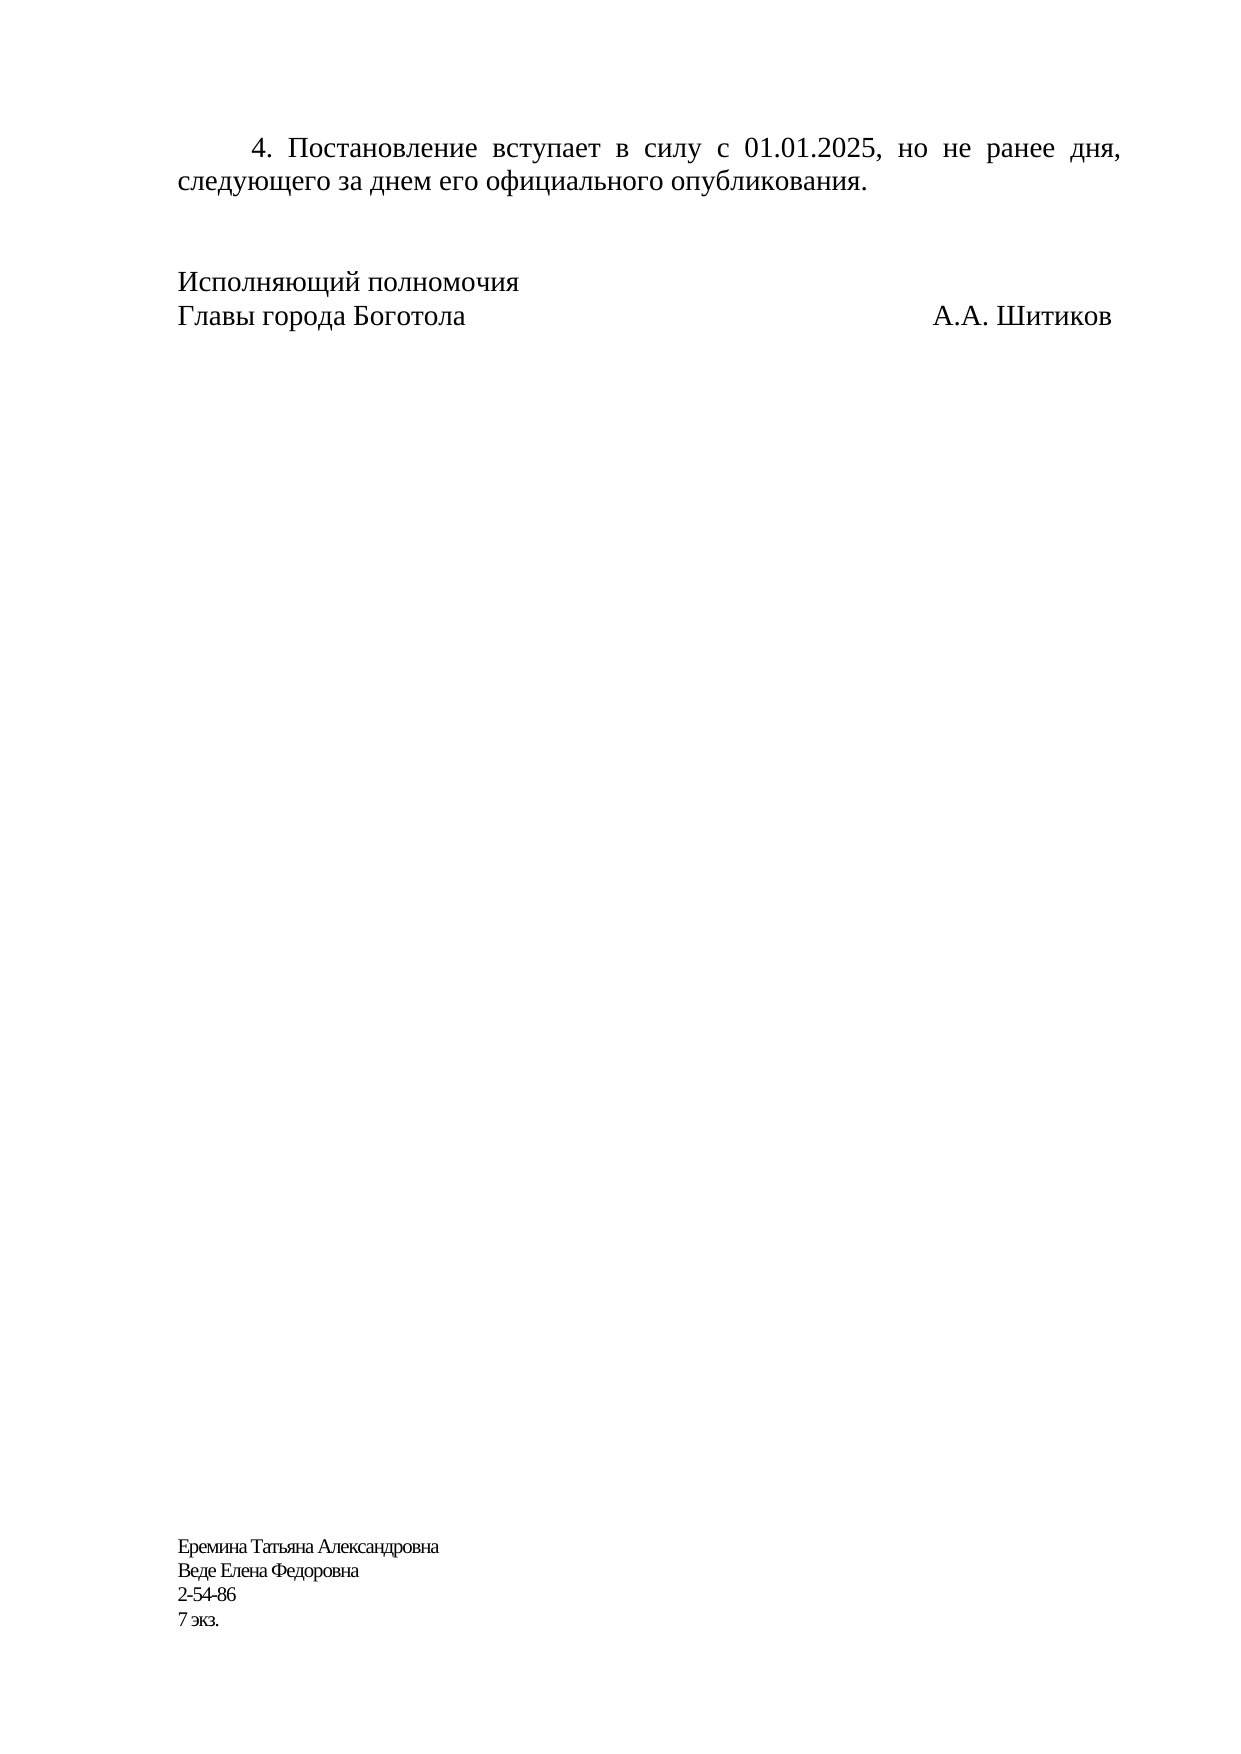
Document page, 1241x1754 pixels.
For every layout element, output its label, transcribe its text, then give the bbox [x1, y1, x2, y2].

text 4. Постановление вступает в силу с 01.01.2025, но не ранее дня, следующего за днем его официального опубликования. [177, 130, 1122, 197]
text Веде Елена Федоровна [177, 1558, 1122, 1582]
text Исполняющий полномочия [177, 264, 1122, 298]
text Главы города Боготола А.А. Шитиков [177, 298, 1122, 331]
text 7 экз. [177, 1606, 1122, 1631]
text 2-54-86 [177, 1582, 1122, 1606]
text Еремина Татьяна Александровна [177, 1534, 1122, 1558]
